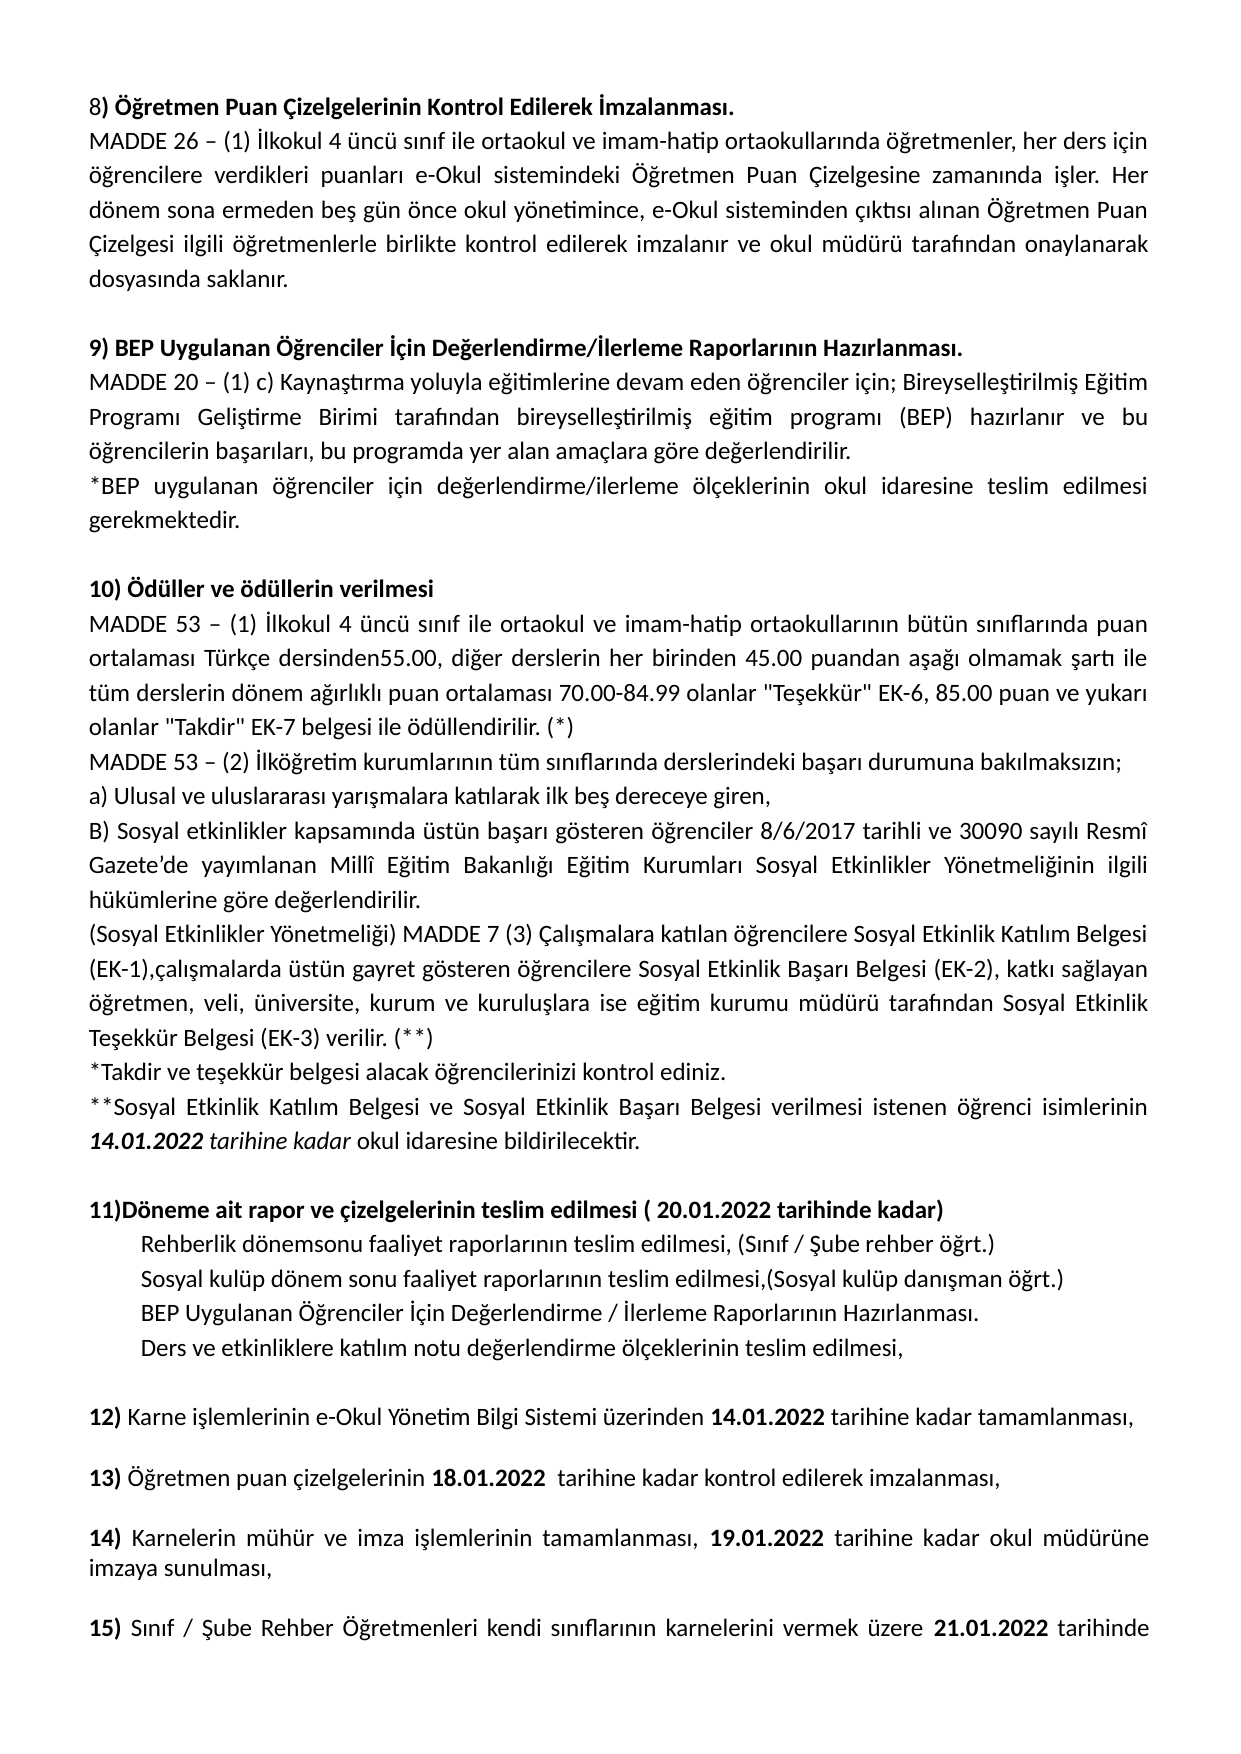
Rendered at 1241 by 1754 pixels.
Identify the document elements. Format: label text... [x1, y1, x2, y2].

text MADDE 53 – (2) İlköğretim kurumlarının tüm sınıflarında derslerindeki başarı durumuna bakılmaksızın; [88, 743, 1149, 777]
text MADDE 53 – (1) İlkokul 4 üncü sınıf ile ortaokul ve imam-hatip ortaokullarının bütün sınıflarında puan ortalaması Türkçe dersinden55.00, diğer derslerin her birinden 45.00 puandan aşağı olmamak şartı ile tüm derslerin dönem ağırlıklı puan ortalaması 70.00-84.99 olanlar "Teşekkür" EK-6, 85.00 puan ve yukarı olanlar "Takdir" EK-7 belgesi ile ödüllendirilir. (*) [88, 605, 1149, 743]
text Sosyal kulüp dönem sonu faaliyet raporlarının teslim edilmesi,(Sosyal kulüp danışman öğrt.) [141, 1260, 1149, 1294]
text 9) BEP Uygulanan Öğrenciler İçin Değerlendirme/İlerleme Raporlarının Hazırlanması. [88, 329, 1149, 363]
text 12) Karne işlemlerinin e-Okul Yönetim Bilgi Sistemi üzerinden 14.01.2022 tarihine kadar tamamlanması, [88, 1398, 1149, 1432]
text 14) Karnelerin mühür ve imza işlemlerinin tamamlanması, 19.01.2022 tarihine kadar okul müdürüne imzaya sunulması, [88, 1522, 1149, 1582]
text *BEP uygulanan öğrenciler için değerlendirme/ilerleme ölçeklerinin okul idaresine teslim edilmesi gerekmektedir. [88, 467, 1149, 536]
text 11)Döneme ait rapor ve çizelgelerinin teslim edilmesi ( 20.01.2022 tarihinde kadar) [88, 1191, 1149, 1225]
text MADDE 20 – (1) c) Kaynaştırma yoluyla eğitimlerine devam eden öğrenciler için; Bireyselleştirilmiş Eğitim Programı Geliştirme Birimi tarafından bireyselleştirilmiş eğitim programı (BEP) hazırlanır ve bu öğrencilerin başarıları, bu programda yer alan amaçlara göre değerlendirilir. [88, 363, 1149, 467]
text a) Ulusal ve uluslararası yarışmalara katılarak ilk beş dereceye giren, [88, 777, 1149, 812]
text 13) Öğretmen puan çizelgelerinin 18.01.2022 tarihine kadar kontrol edilerek imzalanması, [88, 1462, 1149, 1492]
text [88, 1612, 1149, 1642]
text Ders ve etkinliklere katılım notu değerlendirme ölçeklerinin teslim edilmesi, [141, 1329, 1149, 1363]
text BEP Uygulanan Öğrenciler İçin Değerlendirme / İlerleme Raporlarının Hazırlanması. [141, 1294, 1149, 1329]
text 10) Ödüller ve ödüllerin verilmesi [88, 570, 1149, 605]
text B) Sosyal etkinlikler kapsamında üstün başarı gösteren öğrenciler 8/6/2017 tarihli ve 30090 sayılı Resmî Gazete’de yayımlanan Millî Eğitim Bakanlığı Eğitim Kurumları Sosyal Etkinlikler Yönetmeliğinin ilgili hükümlerine göre değerlendirilir. [88, 812, 1149, 915]
text 8) Öğretmen Puan Çizelgelerinin Kontrol Edilerek İmzalanması. [88, 87, 1149, 122]
text Rehberlik dönemsonu faaliyet raporlarının teslim edilmesi, (Sınıf / Şube rehber öğrt.) [141, 1225, 1149, 1260]
text *Takdir ve teşekkür belgesi alacak öğrencilerinizi kontrol ediniz. [88, 1053, 1149, 1087]
text **Sosyal Etkinlik Katılım Belgesi ve Sosyal Etkinlik Başarı Belgesi verilmesi istenen öğrenci isimlerinin 14.01.2022 tarihine kadar okul idaresine bildirilecektir. [88, 1087, 1149, 1156]
text MADDE 26 – (1) İlkokul 4 üncü sınıf ile ortaokul ve imam-hatip ortaokullarında öğretmenler, her ders için öğrencilere verdikleri puanları e-Okul sistemindeki Öğretmen Puan Çizelgesine zamanında işler. Her dönem sona ermeden beş gün önce okul yönetimince, e-Okul sisteminden çıktısı alınan Öğretmen Puan Çizelgesi ilgili öğretmenlerle birlikte kontrol edilerek imzalanır ve okul müdürü tarafından onaylanarak dosyasında saklanır. [88, 122, 1149, 294]
text (Sosyal Etkinlikler Yönetmeliği) MADDE 7 (3) Çalışmalara katılan öğrencilere Sosyal Etkinlik Katılım Belgesi (EK-1),çalışmalarda üstün gayret gösteren öğrencilere Sosyal Etkinlik Başarı Belgesi (EK-2), katkı sağlayan öğretmen, veli, üniversite, kurum ve kuruluşlara ise eğitim kurumu müdürü tarafından Sosyal Etkinlik Teşekkür Belgesi (EK-3) verilir. (**) [88, 915, 1149, 1053]
